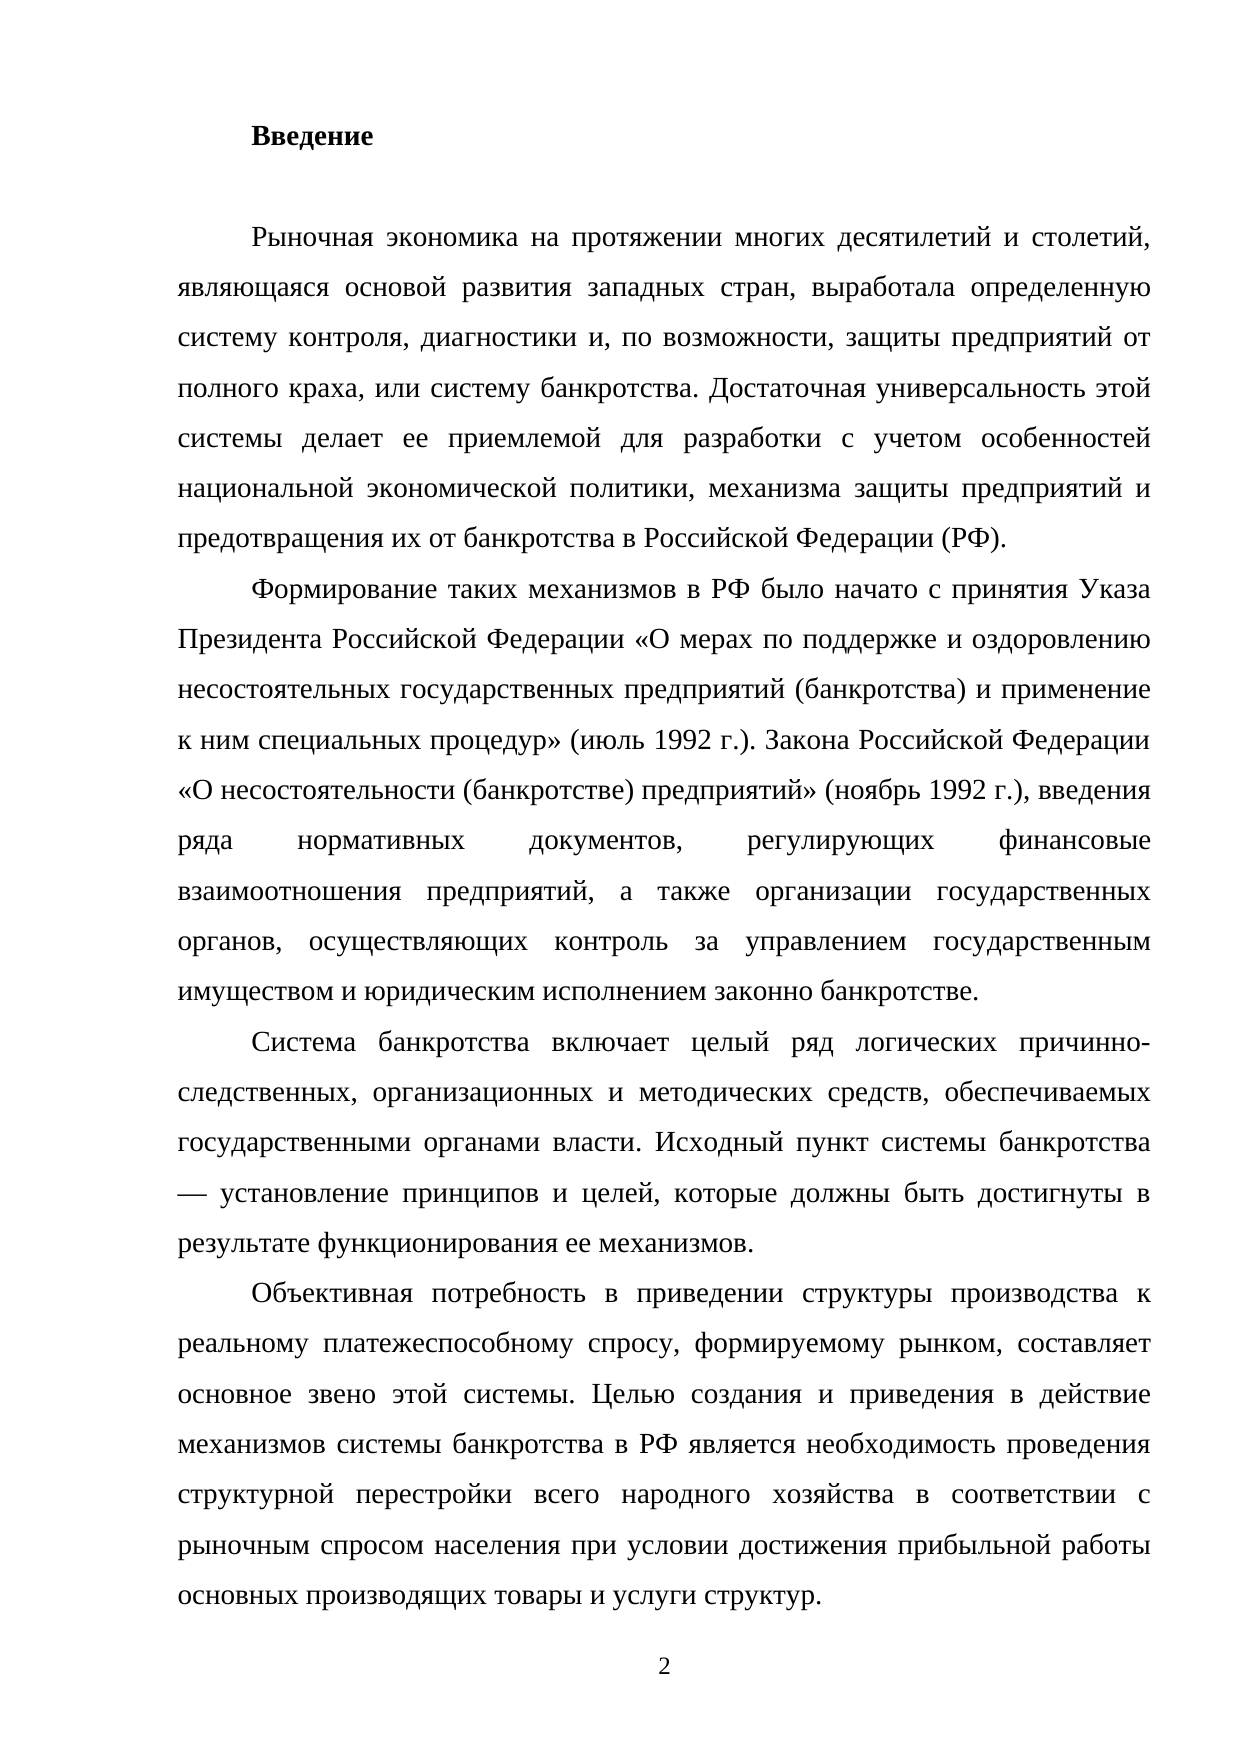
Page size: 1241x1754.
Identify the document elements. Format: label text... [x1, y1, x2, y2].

text Формирование таких механизмов в РФ было начато с принятия Указа Президента Российской Федерации «О мерах по поддержке и оздоровлению несостоятельных государственных предприятий (банкротства) и применение к ним специальных процедур» (июль 1992 г.). Закона Российской Федерации «О несостоятельности (банкротстве) предприятий» (ноябрь 1992 г.), введения ряда нормативных документов, регулирующих финансовые взаимоотношения предприятий, а также организации государственных органов, осуществляющих контроль за управлением государственным имуществом и юридическим исполнением законно банкротстве. [177, 571, 1152, 1007]
text Система банкротства включает целый ряд логических причинно-следственных, организационных и методических средств, обеспечиваемых государственными органами власти. Исходный пункт системы банкротства — установление принципов и целей, которые должны быть достигнуты в результате функционирования ее механизмов. [177, 1024, 1152, 1258]
text Объективная потребность в приведении структуры производства к реальному платежеспособному спросу, формируемому рынком, составляет основное звено этой системы. Целью создания и приведения в действие механизмов системы банкротства в РФ является необходимость проведения структурной перестройки всего народного хозяйства в соответствии с рыночным спросом населения при условии достижения прибыльной работы основных производящих товары и услуги структур. [177, 1275, 1152, 1611]
text Рыночная экономика на протяжении многих десятилетий и столетий, являющаяся основой развития западных стран, выработала определенную систему контроля, диагностики и, по возможности, защиты предприятий от полного краха, или систему банкротства. Достаточная универсальность этой системы делает ее приемлемой для разработки с учетом особенностей национальной экономической политики, механизма защиты предприятий и предотвращения их от банкротства в Российской Федерации (РФ). [177, 219, 1152, 554]
text Введение [177, 118, 1152, 152]
